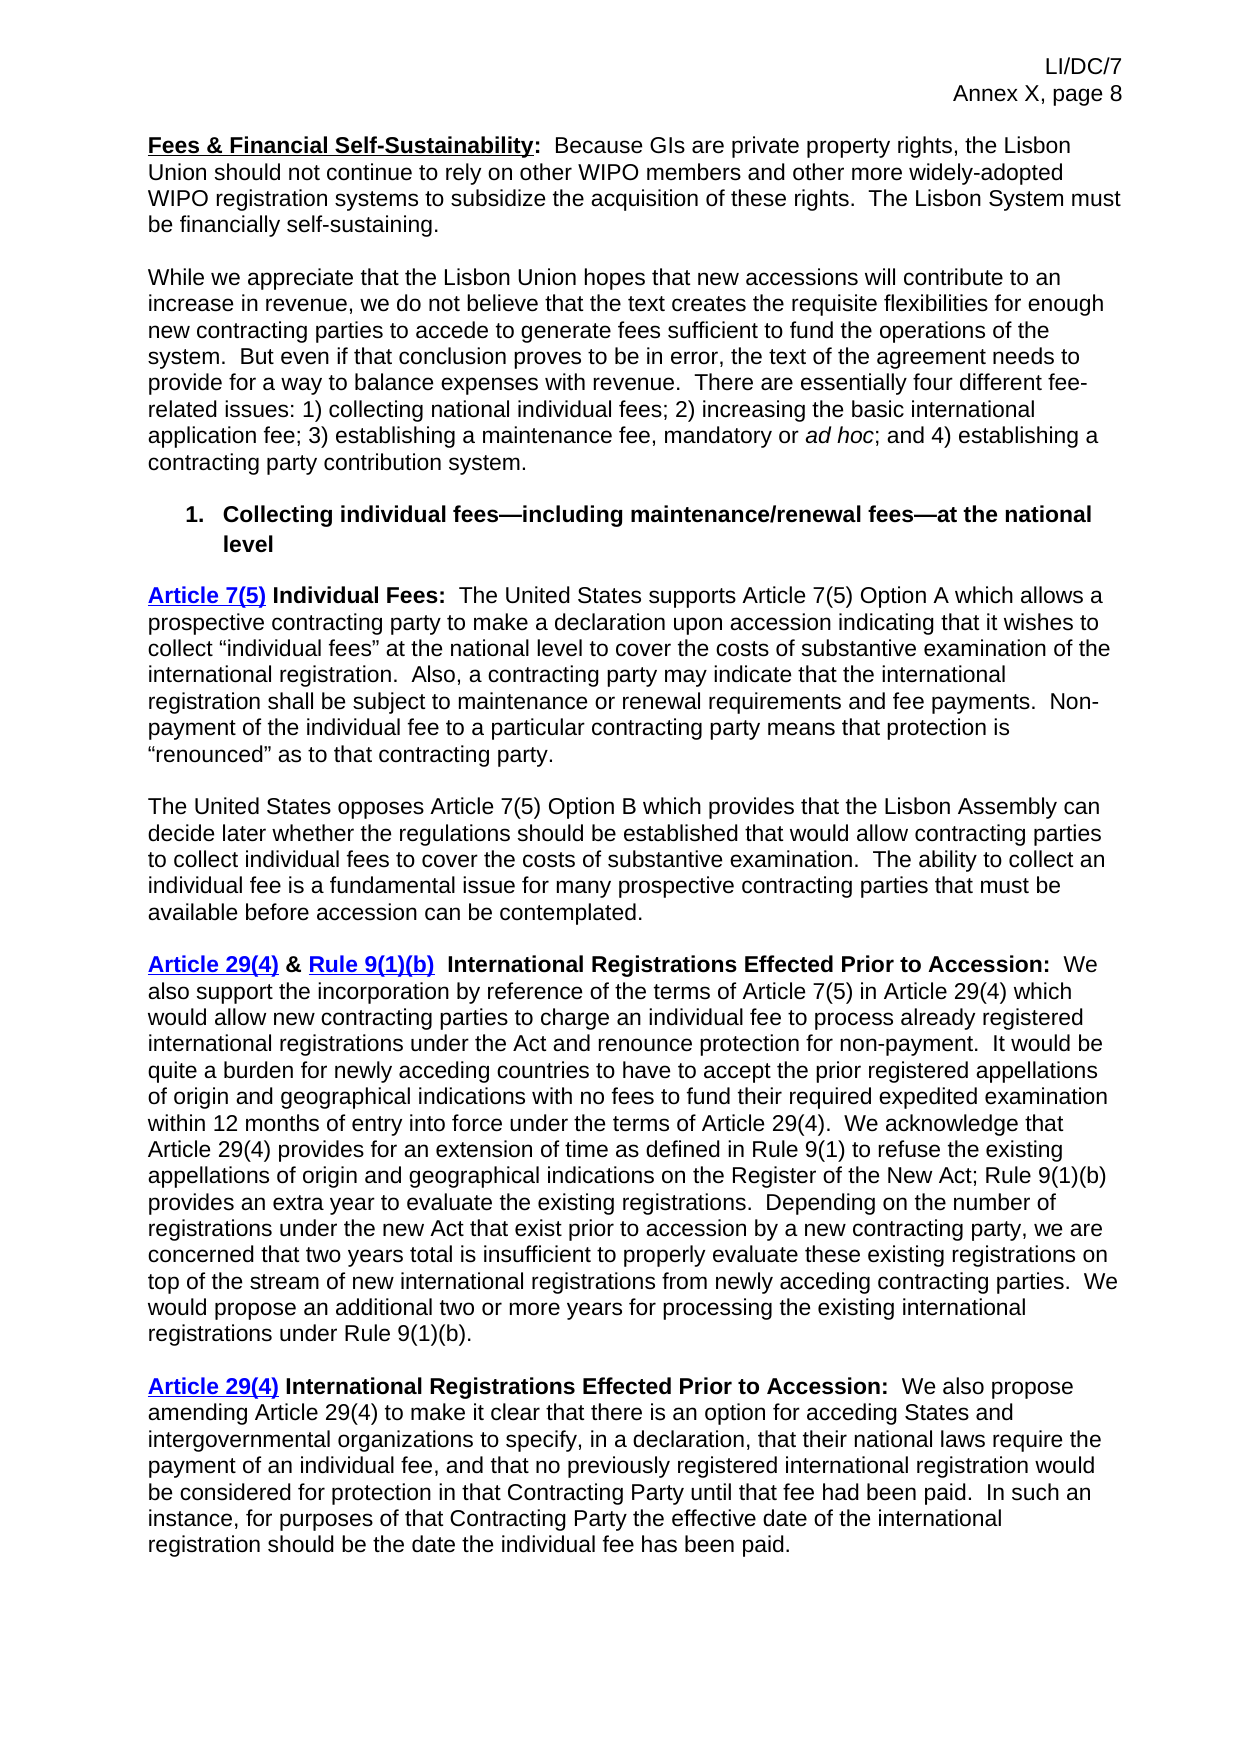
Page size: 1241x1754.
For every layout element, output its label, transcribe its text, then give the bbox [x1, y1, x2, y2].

text Fees & Financial Self-Sustainability: Because GIs are private property rights, the Lisbon Union should not continue to rely on other WIPO members and other more widely-adopted WIPO registration systems to subsidize the acquisition of these rights. The Lisbon System must be financially self-sustaining. [148, 132, 1122, 238]
text Article 7(5) Individual Fees: The United States supports Article 7(5) Option A which allows a prospective contracting party to make a declaration upon accession indicating that it wishes to collect “individual fees” at the national level to cover the costs of substantive examination of the international registration. Also, a contracting party may indicate that the international registration shall be subject to maintenance or renewal requirements and fee payments. Non-payment of the individual fee to a particular contracting party means that protection is “renounced” as to that contracting party. [148, 582, 1122, 767]
text The United States opposes Article 7(5) Option B which provides that the Lisbon Assembly can decide later whether the regulations should be established that would allow contracting parties to collect individual fees to cover the costs of substantive examination. The ability to collect an individual fee is a fundamental issue for many prospective contracting parties that must be available before accession can be contemplated. [148, 793, 1122, 925]
text Article 29(4) & Rule 9(1)(b) International Registrations Effected Prior to Accession: We also support the incorporation by reference of the terms of Article 7(5) in Article 29(4) which would allow new contracting parties to charge an individual fee to process already registered international registrations under the Act and renounce protection for non-payment. It would be quite a burden for newly acceding countries to have to accept the prior registered appellations of origin and geographical indications with no fees to fund their required expedited examination within 12 months of entry into force under the terms of Article 29(4). We acknowledge that Article 29(4) provides for an extension of time as defined in Rule 9(1) to refuse the existing appellations of origin and geographical indications on the Register of the New Act; Rule 9(1)(b) provides an extra year to evaluate the existing registrations. Depending on the number of registrations under the new Act that exist prior to accession by a new contracting party, we are concerned that two years total is insufficient to properly evaluate these existing registrations on top of the stream of new international registrations from newly acceding contracting parties. We would propose an additional two or more years for processing the existing international registrations under Rule 9(1)(b). [148, 951, 1122, 1347]
text While we appreciate that the Lisbon Union hopes that new accessions will contribute to an increase in revenue, we do not believe that the text creates the requisite flexibilities for enough new contracting parties to accede to generate fees sufficient to fund the operations of the system. But even if that conclusion proves to be in error, the text of the agreement needs to provide for a way to balance expenses with revenue. There are essentially four different fee-related issues: 1) collecting national individual fees; 2) increasing the basic international application fee; 3) establishing a maintenance fee, mandatory or ad hoc; and 4) establishing a contracting party contribution system. [148, 264, 1122, 475]
text Article 29(4) International Registrations Effected Prior to Accession: We also propose amending Article 29(4) to make it clear that there is an option for acceding States and intergovernmental organizations to specify, in a declaration, that their national laws require the payment of an individual fee, and that no previously registered international registration would be considered for protection in that Contracting Party until that fee had been paid. In such an instance, for purposes of that Contracting Party the effective date of the international registration should be the date the individual fee has been paid. [148, 1373, 1122, 1557]
list Collecting individual fees—including maintenance/renewal fees—at the national level [185, 501, 1122, 558]
